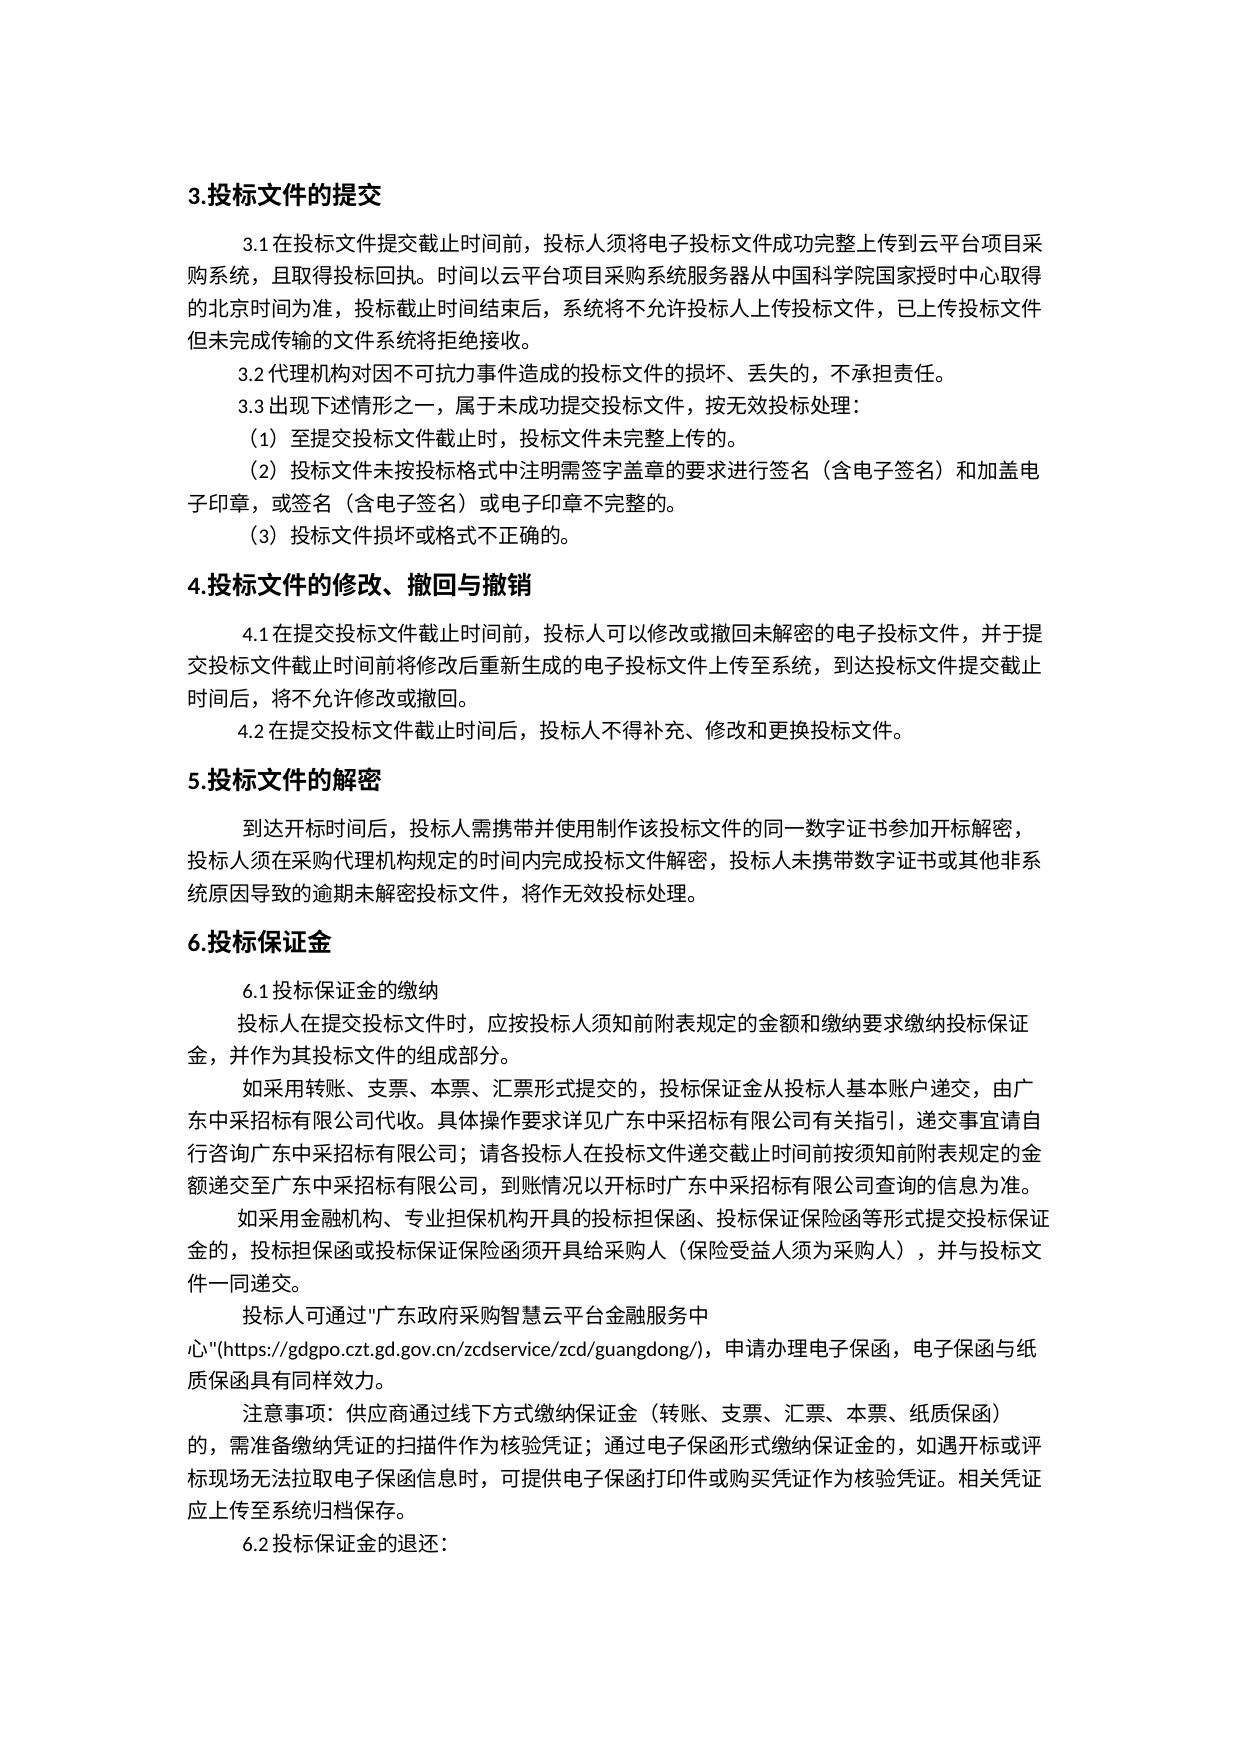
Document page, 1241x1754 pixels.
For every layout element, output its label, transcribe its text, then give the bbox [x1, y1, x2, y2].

text （2）投标文件未按投标格式中注明需签字盖章的要求进行签名（含电子签名）和加盖电子印章，或签名（含电子签名）或电子印章不完整的。 [187, 454, 1053, 519]
text 到达开标时间后，投标人需携带并使用制作该投标文件的同一数字证书参加开标解密，投标人须在采购代理机构规定的时间内完成投标文件解密，投标人未携带数字证书或其他非系统原因导致的逾期未解密投标文件，将作无效投标处理。 [187, 812, 1053, 909]
text 3.投标文件的提交 [187, 162, 1053, 227]
text 3.3出现下述情形之一，属于未成功提交投标文件，按无效投标处理： [187, 389, 1053, 422]
text 如采用转账、支票、本票、汇票形式提交的，投标保证金从投标人基本账户递交，由广东中采招标有限公司代收。具体操作要求详见广东中采招标有限公司有关指引，递交事宜请自行咨询广东中采招标有限公司；请各投标人在投标文件递交截止时间前按须知前附表规定的金额递交至广东中采招标有限公司，到账情况以开标时广东中采招标有限公司查询的信息为准。 [187, 1072, 1053, 1202]
text 6.2投标保证金的退还： [187, 1527, 1053, 1559]
text 注意事项：供应商通过线下方式缴纳保证金（转账、支票、汇票、本票、纸质保函）的，需准备缴纳凭证的扫描件作为核验凭证；通过电子保函形式缴纳保证金的，如遇开标或评标现场无法拉取电子保函信息时，可提供电子保函打印件或购买凭证作为核验凭证。相关凭证应上传至系统归档保存。 [187, 1397, 1053, 1527]
text （3）投标文件损坏或格式不正确的。 [187, 519, 1053, 552]
text 4.2在提交投标文件截止时间后，投标人不得补充、修改和更换投标文件。 [187, 714, 1053, 747]
text 如采用金融机构、专业担保机构开具的投标担保函、投标保证保险函等形式提交投标保证金的，投标担保函或投标保证保险函须开具给采购人（保险受益人须为采购人），并与投标文件一同递交。 [187, 1202, 1053, 1299]
text 3.1在投标文件提交截止时间前，投标人须将电子投标文件成功完整上传到云平台项目采购系统，且取得投标回执。时间以云平台项目采购系统服务器从中国科学院国家授时中心取得的北京时间为准，投标截止时间结束后，系统将不允许投标人上传投标文件，已上传投标文件但未完成传输的文件系统将拒绝接收。 [187, 227, 1053, 357]
text 投标人在提交投标文件时，应按投标人须知前附表规定的金额和缴纳要求缴纳投标保证金，并作为其投标文件的组成部分。 [187, 1007, 1053, 1072]
text 投标人可通过"广东政府采购智慧云平台金融服务中心"(https://gdgpo.czt.gd.gov.cn/zcdservice/zcd/guangdong/)，申请办理电子保函，电子保函与纸质保函具有同样效力。 [187, 1299, 1053, 1397]
text 6.投标保证金 [187, 909, 1053, 974]
text （1）至提交投标文件截止时，投标文件未完整上传的。 [187, 422, 1053, 454]
text 3.2代理机构对因不可抗力事件造成的投标文件的损坏、丢失的，不承担责任。 [187, 357, 1053, 389]
text 6.1投标保证金的缴纳 [187, 974, 1053, 1007]
text 4.投标文件的修改、撤回与撤销 [187, 552, 1053, 617]
text 4.1在提交投标文件截止时间前，投标人可以修改或撤回未解密的电子投标文件，并于提交投标文件截止时间前将修改后重新生成的电子投标文件上传至系统，到达投标文件提交截止时间后，将不允许修改或撤回。 [187, 617, 1053, 714]
text 5.投标文件的解密 [187, 747, 1053, 812]
